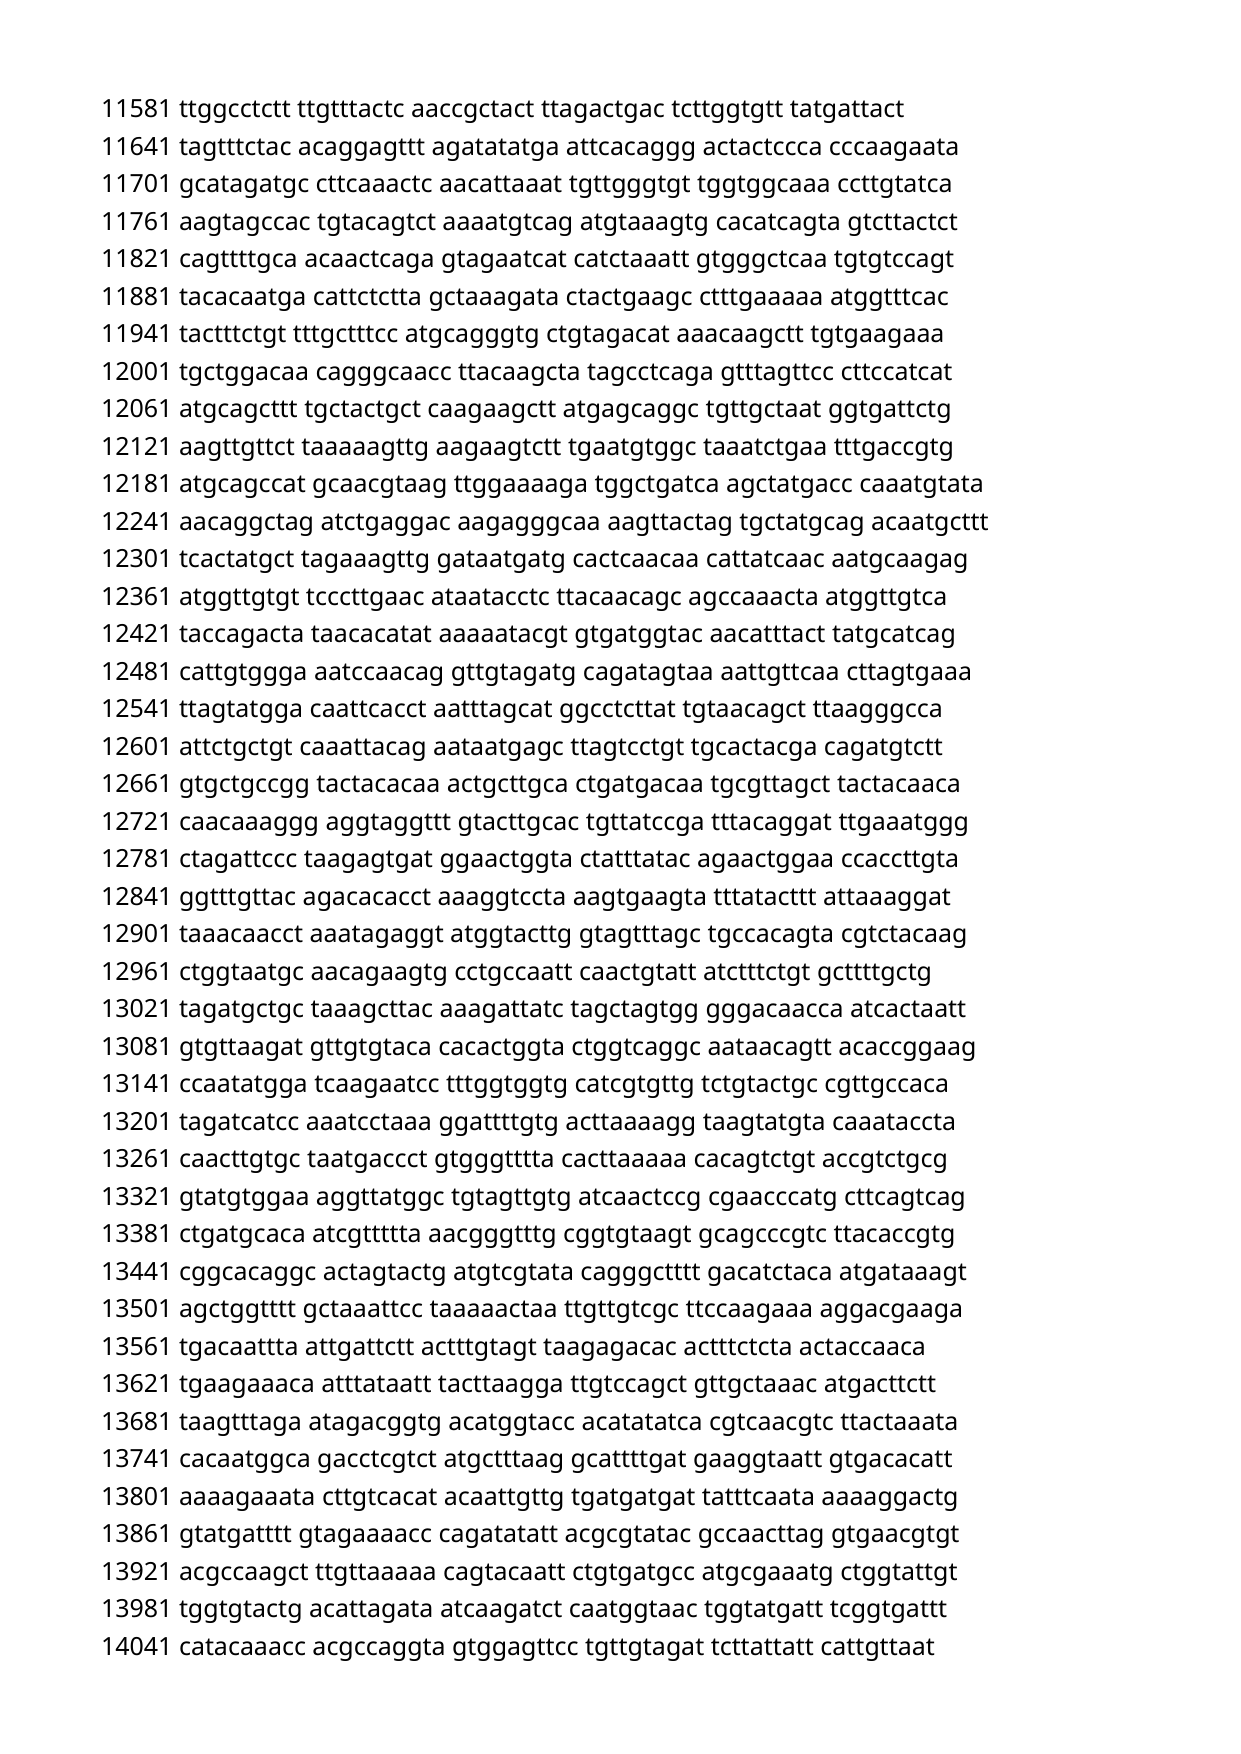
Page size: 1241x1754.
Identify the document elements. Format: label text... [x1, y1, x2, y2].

text 12301 tcactatgct tagaaagttg gataatgatg cactcaacaa cattatcaac aatgcaagag [75, 539, 1165, 577]
text 11941 tactttctgt tttgctttcc atgcagggtg ctgtagacat aaacaagctt tgtgaagaaa [75, 314, 1165, 352]
text 12061 atgcagcttt tgctactgct caagaagctt atgagcaggc tgttgctaat ggtgattctg [75, 389, 1165, 427]
text 11881 tacacaatga cattctctta gctaaagata ctactgaagc ctttgaaaaa atggtttcac [75, 277, 1165, 314]
text 13681 taagtttaga atagacggtg acatggtacc acatatatca cgtcaacgtc ttactaaata [75, 1402, 1165, 1439]
text 13981 tggtgtactg acattagata atcaagatct caatggtaac tggtatgatt tcggtgattt [75, 1589, 1165, 1627]
text 13801 aaaagaaata cttgtcacat acaattgttg tgatgatgat tatttcaata aaaaggactg [75, 1477, 1165, 1514]
text 12421 taccagacta taacacatat aaaaatacgt gtgatggtac aacatttact tatgcatcag [75, 614, 1165, 652]
text 14041 catacaaacc acgccaggta gtggagttcc tgttgtagat tcttattatt cattgttaat [75, 1627, 1165, 1664]
text 13201 tagatcatcc aaatcctaaa ggattttgtg acttaaaagg taagtatgta caaataccta [75, 1102, 1165, 1139]
text 13921 acgccaagct ttgttaaaaa cagtacaatt ctgtgatgcc atgcgaaatg ctggtattgt [75, 1552, 1165, 1589]
text 13501 agctggtttt gctaaattcc taaaaactaa ttgttgtcgc ttccaagaaa aggacgaaga [75, 1289, 1165, 1327]
text 13741 cacaatggca gacctcgtct atgctttaag gcattttgat gaaggtaatt gtgacacatt [75, 1439, 1165, 1477]
text 12181 atgcagccat gcaacgtaag ttggaaaaga tggctgatca agctatgacc caaatgtata [75, 464, 1165, 502]
text 12541 ttagtatgga caattcacct aatttagcat ggcctcttat tgtaacagct ttaagggcca [75, 689, 1165, 727]
text 13261 caacttgtgc taatgaccct gtgggtttta cacttaaaaa cacagtctgt accgtctgcg [75, 1139, 1165, 1177]
text 11641 tagtttctac acaggagttt agatatatga attcacaggg actactccca cccaagaata [75, 127, 1165, 164]
text 13561 tgacaattta attgattctt actttgtagt taagagacac actttctcta actaccaaca [75, 1327, 1165, 1364]
text 12361 atggttgtgt tcccttgaac ataatacctc ttacaacagc agccaaacta atggttgtca [75, 577, 1165, 614]
text 13621 tgaagaaaca atttataatt tacttaagga ttgtccagct gttgctaaac atgacttctt [75, 1364, 1165, 1402]
text 13441 cggcacaggc actagtactg atgtcgtata cagggctttt gacatctaca atgataaagt [75, 1252, 1165, 1289]
text 13021 tagatgctgc taaagcttac aaagattatc tagctagtgg gggacaacca atcactaatt [75, 989, 1165, 1027]
text 12601 attctgctgt caaattacag aataatgagc ttagtcctgt tgcactacga cagatgtctt [75, 727, 1165, 764]
text 11821 cagttttgca acaactcaga gtagaatcat catctaaatt gtgggctcaa tgtgtccagt [75, 239, 1165, 277]
text 11701 gcatagatgc cttcaaactc aacattaaat tgttgggtgt tggtggcaaa ccttgtatca [75, 164, 1165, 202]
text 12961 ctggtaatgc aacagaagtg cctgccaatt caactgtatt atctttctgt gcttttgctg [75, 952, 1165, 989]
text 13861 gtatgatttt gtagaaaacc cagatatatt acgcgtatac gccaacttag gtgaacgtgt [75, 1514, 1165, 1552]
text 12781 ctagattccc taagagtgat ggaactggta ctatttatac agaactggaa ccaccttgta [75, 839, 1165, 877]
text 12241 aacaggctag atctgaggac aagagggcaa aagttactag tgctatgcag acaatgcttt [75, 502, 1165, 539]
text 13081 gtgttaagat gttgtgtaca cacactggta ctggtcaggc aataacagtt acaccggaag [75, 1027, 1165, 1064]
text 12481 cattgtggga aatccaacag gttgtagatg cagatagtaa aattgttcaa cttagtgaaa [75, 652, 1165, 689]
text 12121 aagttgttct taaaaagttg aagaagtctt tgaatgtggc taaatctgaa tttgaccgtg [75, 427, 1165, 464]
text 12841 ggtttgttac agacacacct aaaggtccta aagtgaagta tttatacttt attaaaggat [75, 877, 1165, 914]
text 12901 taaacaacct aaatagaggt atggtacttg gtagtttagc tgccacagta cgtctacaag [75, 914, 1165, 952]
text 11581 ttggcctctt ttgtttactc aaccgctact ttagactgac tcttggtgtt tatgattact [75, 89, 1165, 127]
text 12721 caacaaaggg aggtaggttt gtacttgcac tgttatccga tttacaggat ttgaaatggg [75, 802, 1165, 839]
text 13141 ccaatatgga tcaagaatcc tttggtggtg catcgtgttg tctgtactgc cgttgccaca [75, 1064, 1165, 1102]
text 13321 gtatgtggaa aggttatggc tgtagttgtg atcaactccg cgaacccatg cttcagtcag [75, 1177, 1165, 1214]
text 12001 tgctggacaa cagggcaacc ttacaagcta tagcctcaga gtttagttcc cttccatcat [75, 352, 1165, 389]
text 11761 aagtagccac tgtacagtct aaaatgtcag atgtaaagtg cacatcagta gtcttactct [75, 202, 1165, 239]
text 12661 gtgctgccgg tactacacaa actgcttgca ctgatgacaa tgcgttagct tactacaaca [75, 764, 1165, 802]
text 13381 ctgatgcaca atcgttttta aacgggtttg cggtgtaagt gcagcccgtc ttacaccgtg [75, 1214, 1165, 1252]
